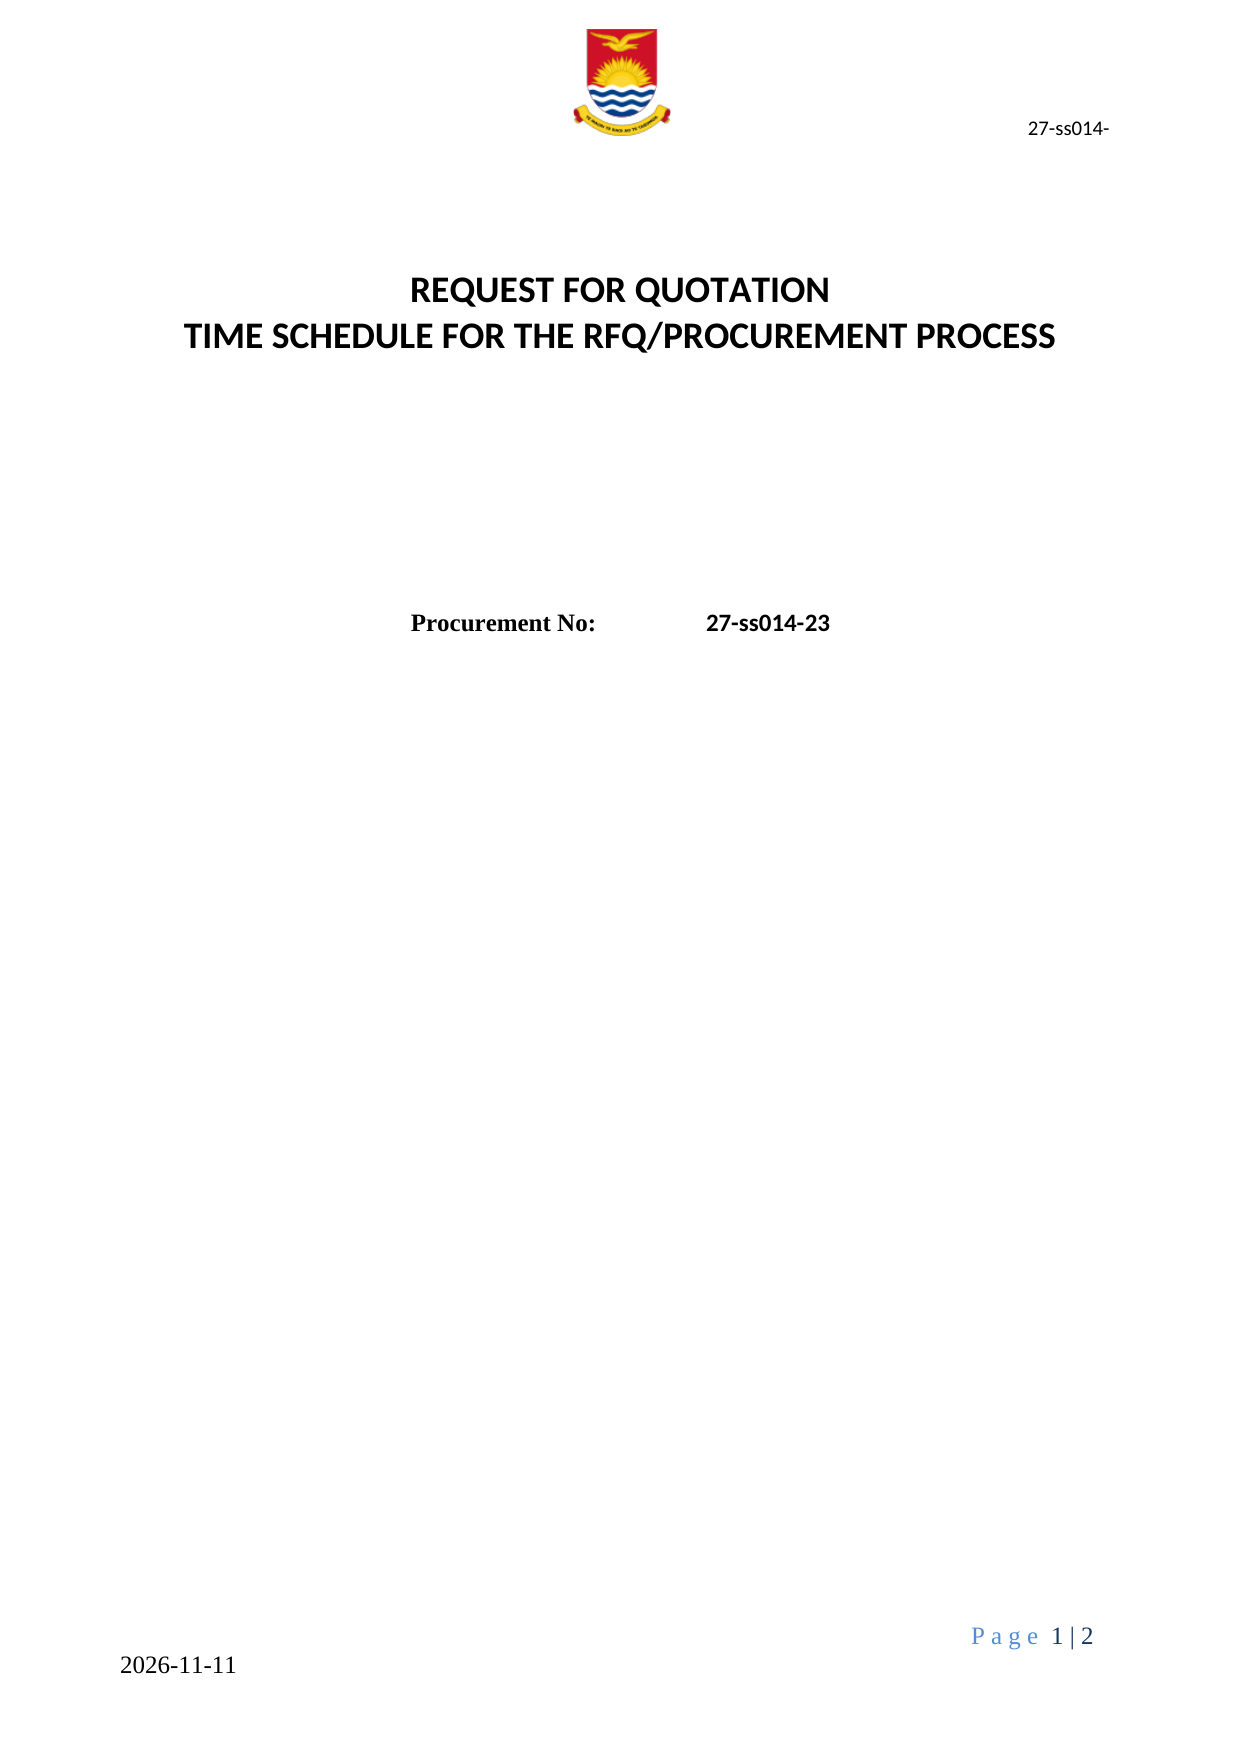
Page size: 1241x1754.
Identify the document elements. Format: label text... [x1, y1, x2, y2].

text REQUEST FOR QUOTATION TIME SCHEDULE FOR THE RFQ/PROCUREMENT PROCESS [120, 266, 1120, 357]
text Procurement No: 27-ss014-23 [120, 607, 1120, 638]
picture [573, 29, 671, 136]
